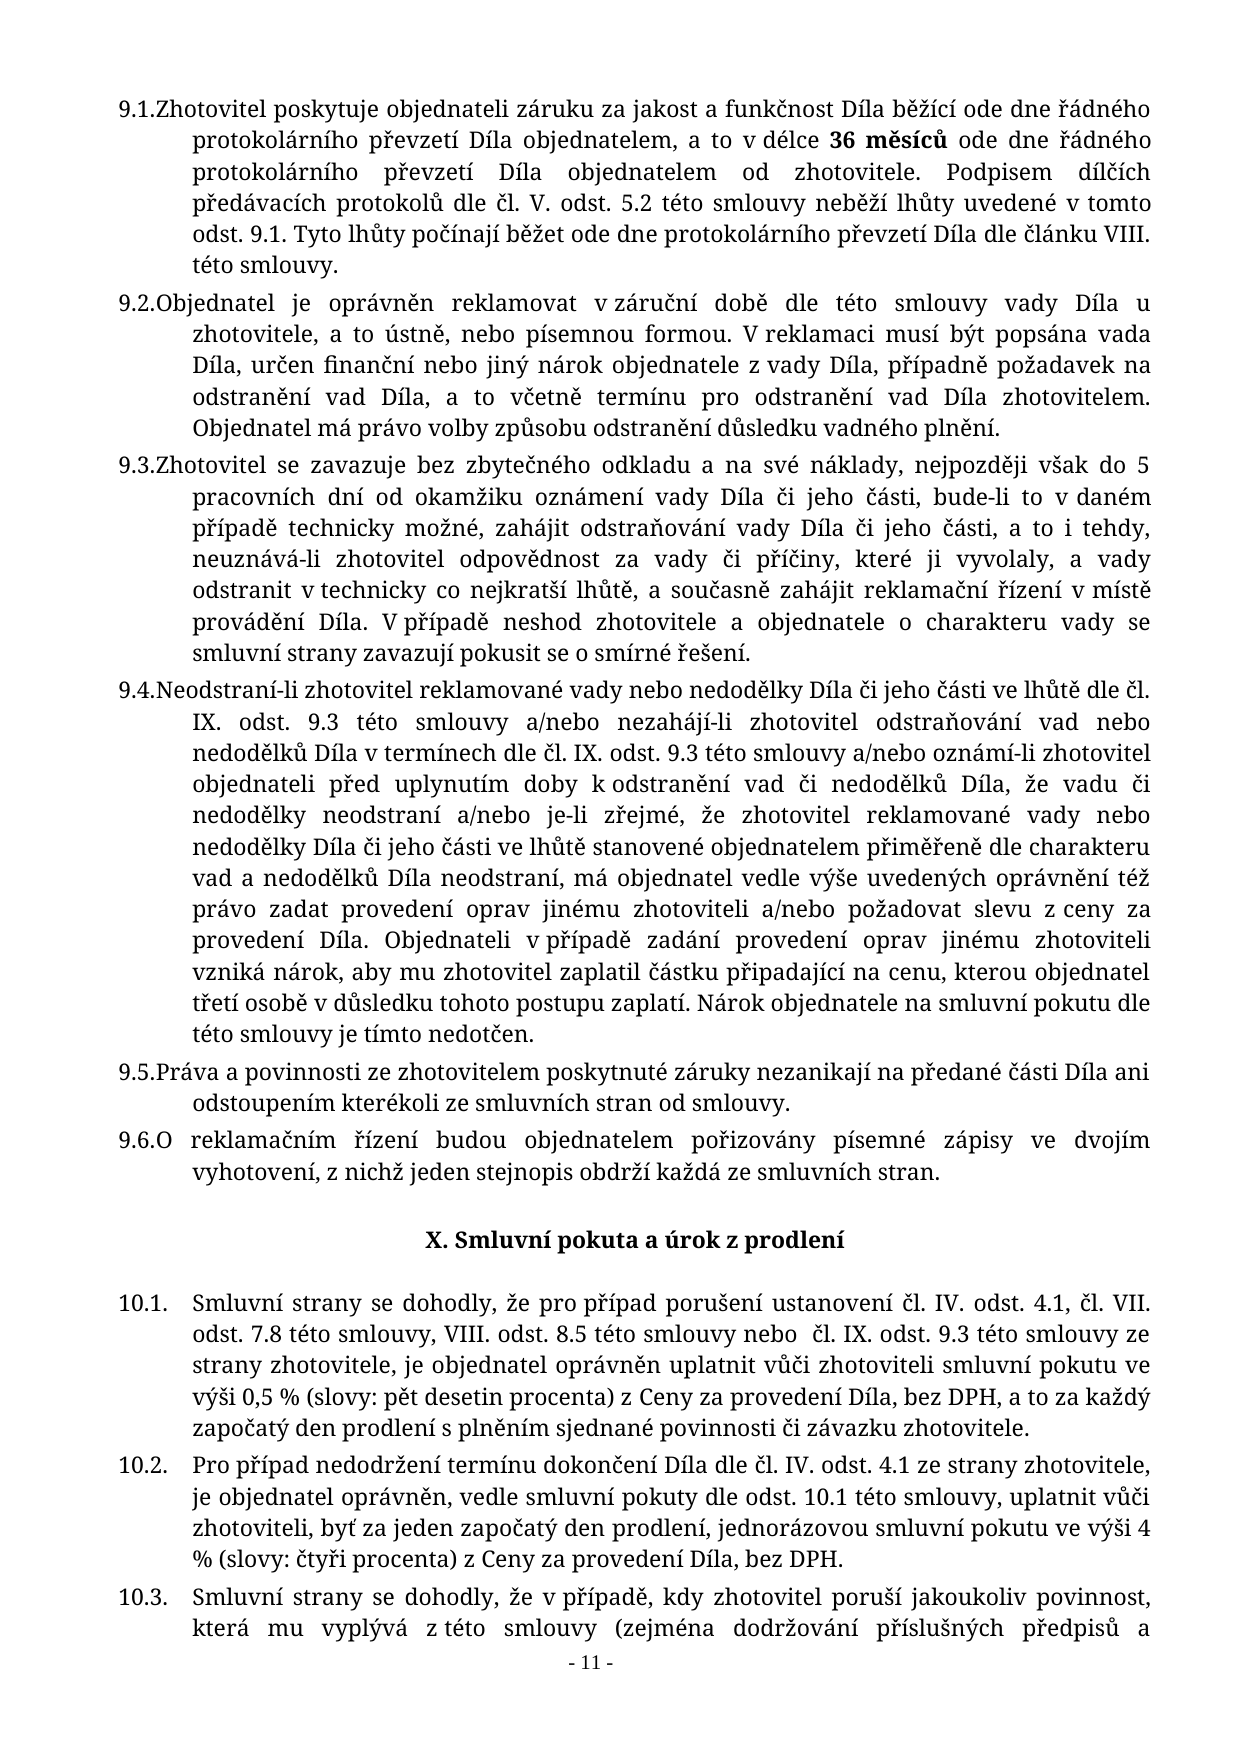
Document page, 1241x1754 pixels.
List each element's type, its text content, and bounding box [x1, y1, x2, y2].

list O reklamačním řízení budou objednatelem pořizovány písemné zápisy ve dvojím vyhotovení, z nichž jeden stejnopis obdrží každá ze smluvních stran. [118, 1124, 1152, 1187]
list Zhotovitel poskytuje objednateli záruku za jakost a funkčnost Díla běžící ode dne řádného protokolárního převzetí Díla objednatelem, a to v délce 36 měsíců ode dne řádného protokolárního převzetí Díla objednatelem od zhotovitele. Podpisem dílčích předávacích protokolů dle čl. V. odst. 5.2 této smlouvy neběží lhůty uvedené v tomto odst. 9.1. Tyto lhůty počínají běžet ode dne protokolárního převzetí Díla dle článku VIII. této smlouvy. [118, 93, 1152, 280]
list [118, 1580, 1152, 1643]
list Smluvní strany se dohodly, že pro případ porušení ustanovení čl. IV. odst. 4.1, čl. VII. odst. 7.8 této smlouvy, VIII. odst. 8.5 této smlouvy nebo čl. IX. odst. 9.3 této smlouvy ze strany zhotovitele, je objednatel oprávněn uplatnit vůči zhotoviteli smluvní pokutu ve výši 0,5 % (slovy: pět desetin procenta) z Ceny za provedení Díla, bez DPH, a to za každý započatý den prodlení s plněním sjednané povinnosti či závazku zhotovitele. [118, 1287, 1152, 1443]
list Práva a povinnosti ze zhotovitelem poskytnuté záruky nezanikají na předané části Díla ani odstoupením kterékoli ze smluvních stran od smlouvy. [118, 1055, 1152, 1118]
list Neodstraní-li zhotovitel reklamované vady nebo nedodělky Díla či jeho části ve lhůtě dle čl. IX. odst. 9.3 této smlouvy a/nebo nezahájí-li zhotovitel odstraňování vad nebo nedodělků Díla v termínech dle čl. IX. odst. 9.3 této smlouvy a/nebo oznámí-li zhotovitel objednateli před uplynutím doby k odstranění vad či nedodělků Díla, že vadu či nedodělky neodstraní a/nebo je-li zřejmé, že zhotovitel reklamované vady nebo nedodělky Díla či jeho části ve lhůtě stanovené objednatelem přiměřeně dle charakteru vad a nedodělků Díla neodstraní, má objednatel vedle výše uvedených oprávnění též právo zadat provedení oprav jinému zhotoviteli a/nebo požadovat slevu z ceny za provedení Díla. Objednateli v případě zadání provedení oprav jinému zhotoviteli vzniká nárok, aby mu zhotovitel zaplatil částku připadající na cenu, kterou objednatel třetí osobě v důsledku tohoto postupu zaplatí. Nárok objednatele na smluvní pokutu dle této smlouvy je tímto nedotčen. [118, 674, 1152, 1049]
list Zhotovitel se zavazuje bez zbytečného odkladu a na své náklady, nejpozději však do 5 pracovních dní od okamžiku oznámení vady Díla či jeho části, bude-li to v daném případě technicky možné, zahájit odstraňování vady Díla či jeho části, a to i tehdy, neuznává-li zhotovitel odpovědnost za vady či příčiny, které ji vyvolaly, a vady odstranit v technicky co nejkratší lhůtě, a současně zahájit reklamační řízení v místě provádění Díla. V případě neshod zhotovitele a objednatele o charakteru vady se smluvní strany zavazují pokusit se o smírné řešení. [118, 449, 1152, 668]
list Objednatel je oprávněn reklamovat v záruční době dle této smlouvy vady Díla u zhotovitele, a to ústně, nebo písemnou formou. V reklamaci musí být popsána vada Díla, určen finanční nebo jiný nárok objednatele z vady Díla, případně požadavek na odstranění vad Díla, a to včetně termínu pro odstranění vad Díla zhotovitelem. Objednatel má právo volby způsobu odstranění důsledku vadného plnění. [118, 287, 1152, 443]
text X. Smluvní pokuta a úrok z prodlení [118, 1224, 1152, 1255]
list Pro případ nedodržení termínu dokončení Díla dle čl. IV. odst. 4.1 ze strany zhotovitele, je objednatel oprávněn, vedle smluvní pokuty dle odst. 10.1 této smlouvy, uplatnit vůči zhotoviteli, byť za jeden započatý den prodlení, jednorázovou smluvní pokutu ve výši 4 % (slovy: čtyři procenta) z Ceny za provedení Díla, bez DPH. [118, 1449, 1152, 1574]
